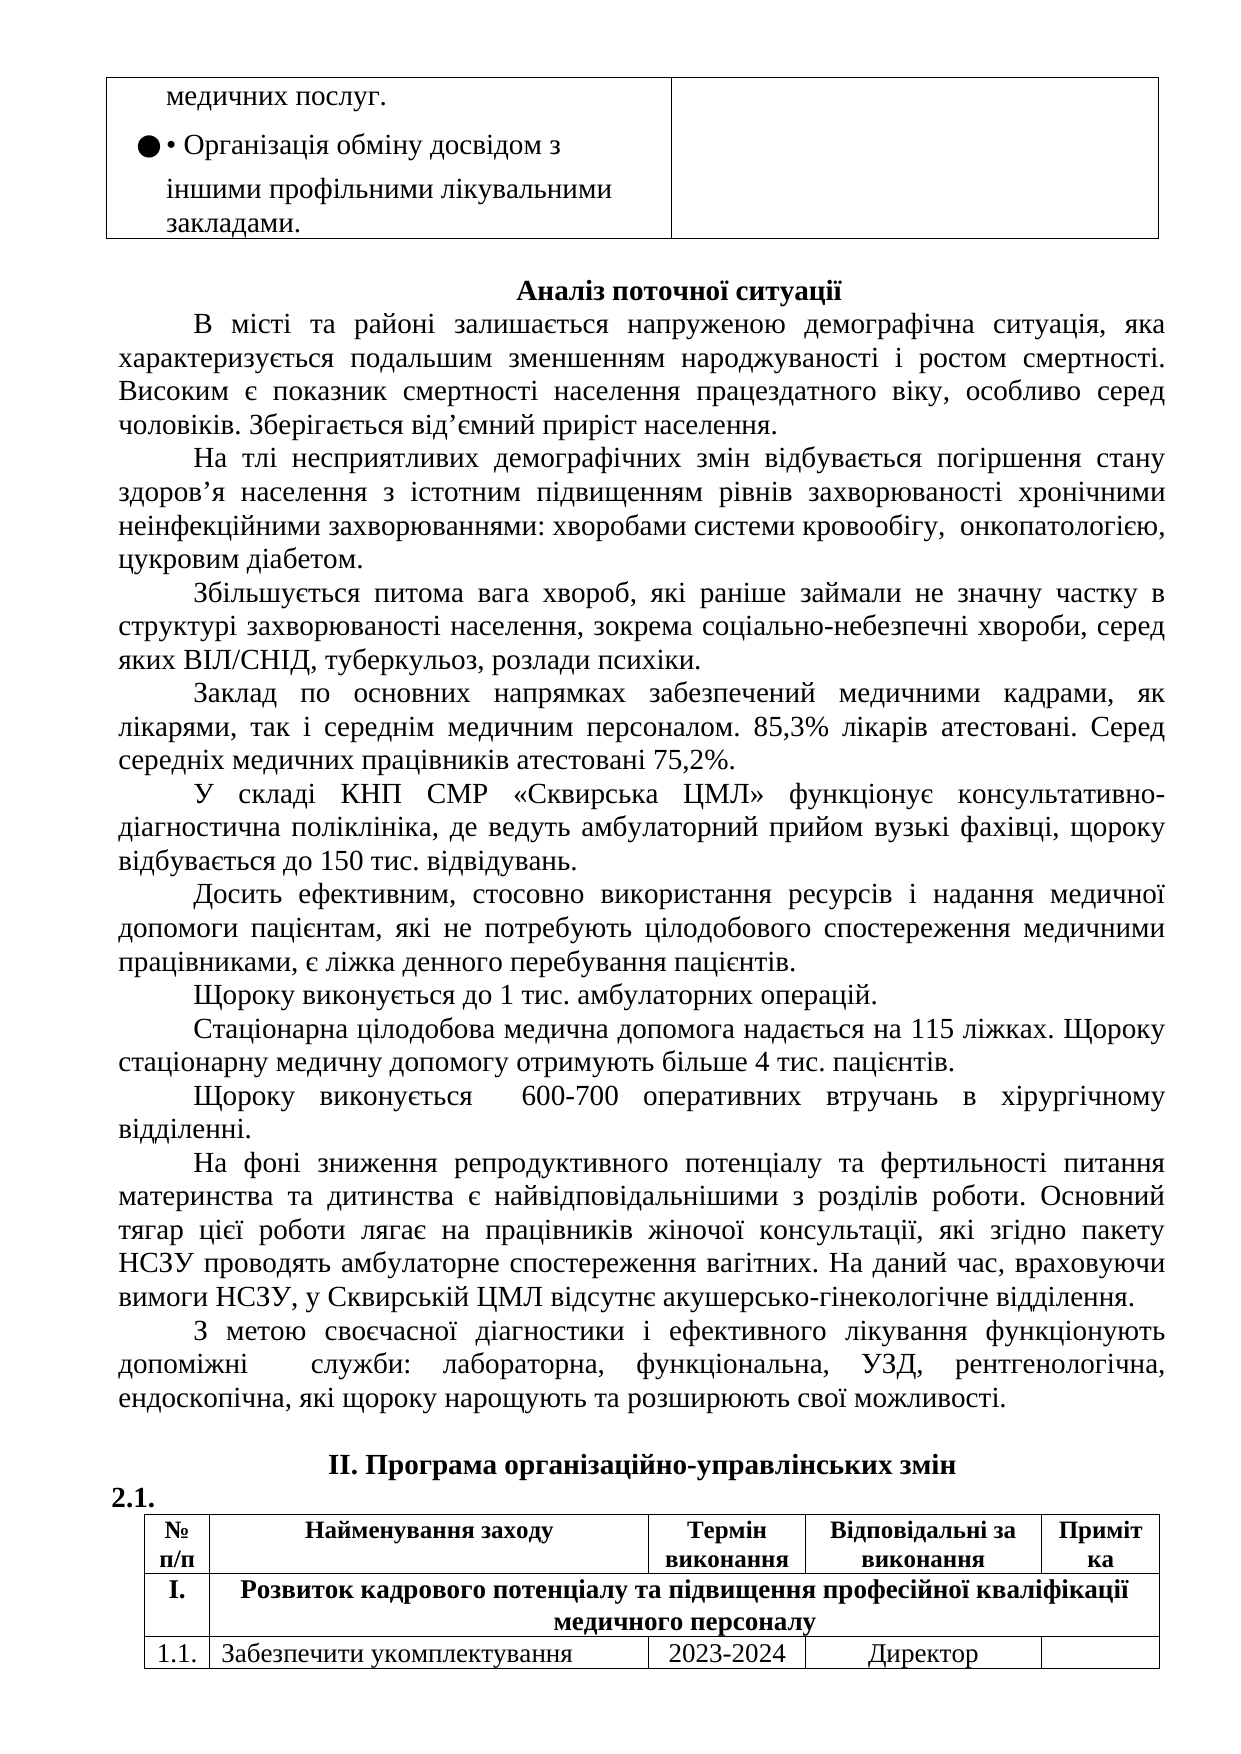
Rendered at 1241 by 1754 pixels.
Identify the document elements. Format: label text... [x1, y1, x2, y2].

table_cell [210, 1637, 648, 1668]
table_cell 1.1. [145, 1637, 209, 1668]
table_cell 2023-2024 рік [649, 1637, 805, 1668]
text На фоні зниження репродуктивного потенціалу та фертильності питання материнства та дитинства є найвідповідальнішими з розділів роботи. Основний тягар цієї роботи лягає на працівників жіночої консультації, які згідно пакету НСЗУ проводять амбулаторне спостереження вагітних. На даний час, враховуючи вимоги НСЗУ, у Сквирській ЦМЛ відсутнє акушерсько-гінекологічне відділення. [118, 1145, 1166, 1313]
text На тлі несприятливих демографічних змін відбувається погіршення стану здоров’я населення з істотним підвищенням рівнів захворюваності хронічними неінфекційними захворюваннями: хворобами системи кровообігу, онкопатологією, цукровим діабетом. [118, 441, 1166, 575]
table_header Термін виконання [649, 1515, 805, 1572]
table_header Найменування заходу [210, 1515, 648, 1572]
table_header № п/п [145, 1515, 209, 1572]
text ІІ. Програма організаційно-управлінських змін [118, 1447, 1166, 1480]
text Щороку виконується до 1 тис. амбулаторних операцій. [118, 977, 1166, 1011]
text З метою своєчасної діагностики і ефективного лікування функціонують допоміжні служби: лабораторна, функціональна, УЗД, рентгенологічна, ендоскопічна, які щороку нарощують та розширюють свої можливості. [118, 1313, 1166, 1413]
text Заклад по основних напрямках забезпечений медичними кадрами, як лікарями, так і середнім медичним персоналом. 85,3% лікарів атестовані. Серед середніх медичних працівників атестовані 75,2%. [118, 675, 1166, 776]
table_header Відповідальні за виконання [806, 1515, 1041, 1572]
text Щороку виконується 600-700 оперативних втручань в хірургічному відділенні. [118, 1078, 1166, 1145]
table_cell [672, 78, 1158, 238]
table_cell І. [145, 1574, 209, 1636]
text Стаціонарна цілодобова медична допомога надається на 115 ліжках. Щороку стаціонарну медичну допомогу отримують більше 4 тис. пацієнтів. [118, 1011, 1166, 1078]
text Збільшується питома вага хвороб, які раніше займали не значну частку в структурі захворюваності населення, зокрема соціально-небезпечні хвороби, серед яких ВІЛ/СНІД, туберкульоз, розлади психіки. [118, 575, 1166, 675]
table_cell Розвиток кадрового потенціалу та підвищення професійної кваліфікації медичного персоналу [210, 1574, 1159, 1636]
text У складі КНП СМР «Сквирська ЦМЛ» функціонує консультативно-діагностична поліклініка, де ведуть амбулаторний прийом вузькі фахівці, щороку відбувається до 150 тис. відвідувань. [118, 776, 1166, 877]
table_cell [1042, 1637, 1159, 1668]
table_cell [107, 78, 671, 238]
table_header Примітка [1042, 1515, 1159, 1572]
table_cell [806, 1637, 1041, 1668]
text Аналіз поточної ситуації [118, 273, 1166, 306]
text Досить ефективним, стосовно використання ресурсів і надання медичної допомоги пацієнтам, які не потребують цілодобового спостереження медичними працівниками, є ліжка денного перебування пацієнтів. [118, 877, 1166, 977]
text В місті та районі залишається напруженою демографічна ситуація, яка характеризується подальшим зменшенням народжуваності і ростом смертності. Високим є показник смертності населення працездатного віку, особливо серед чоловіків. Зберігається від’ємний приріст населення. [118, 306, 1166, 441]
